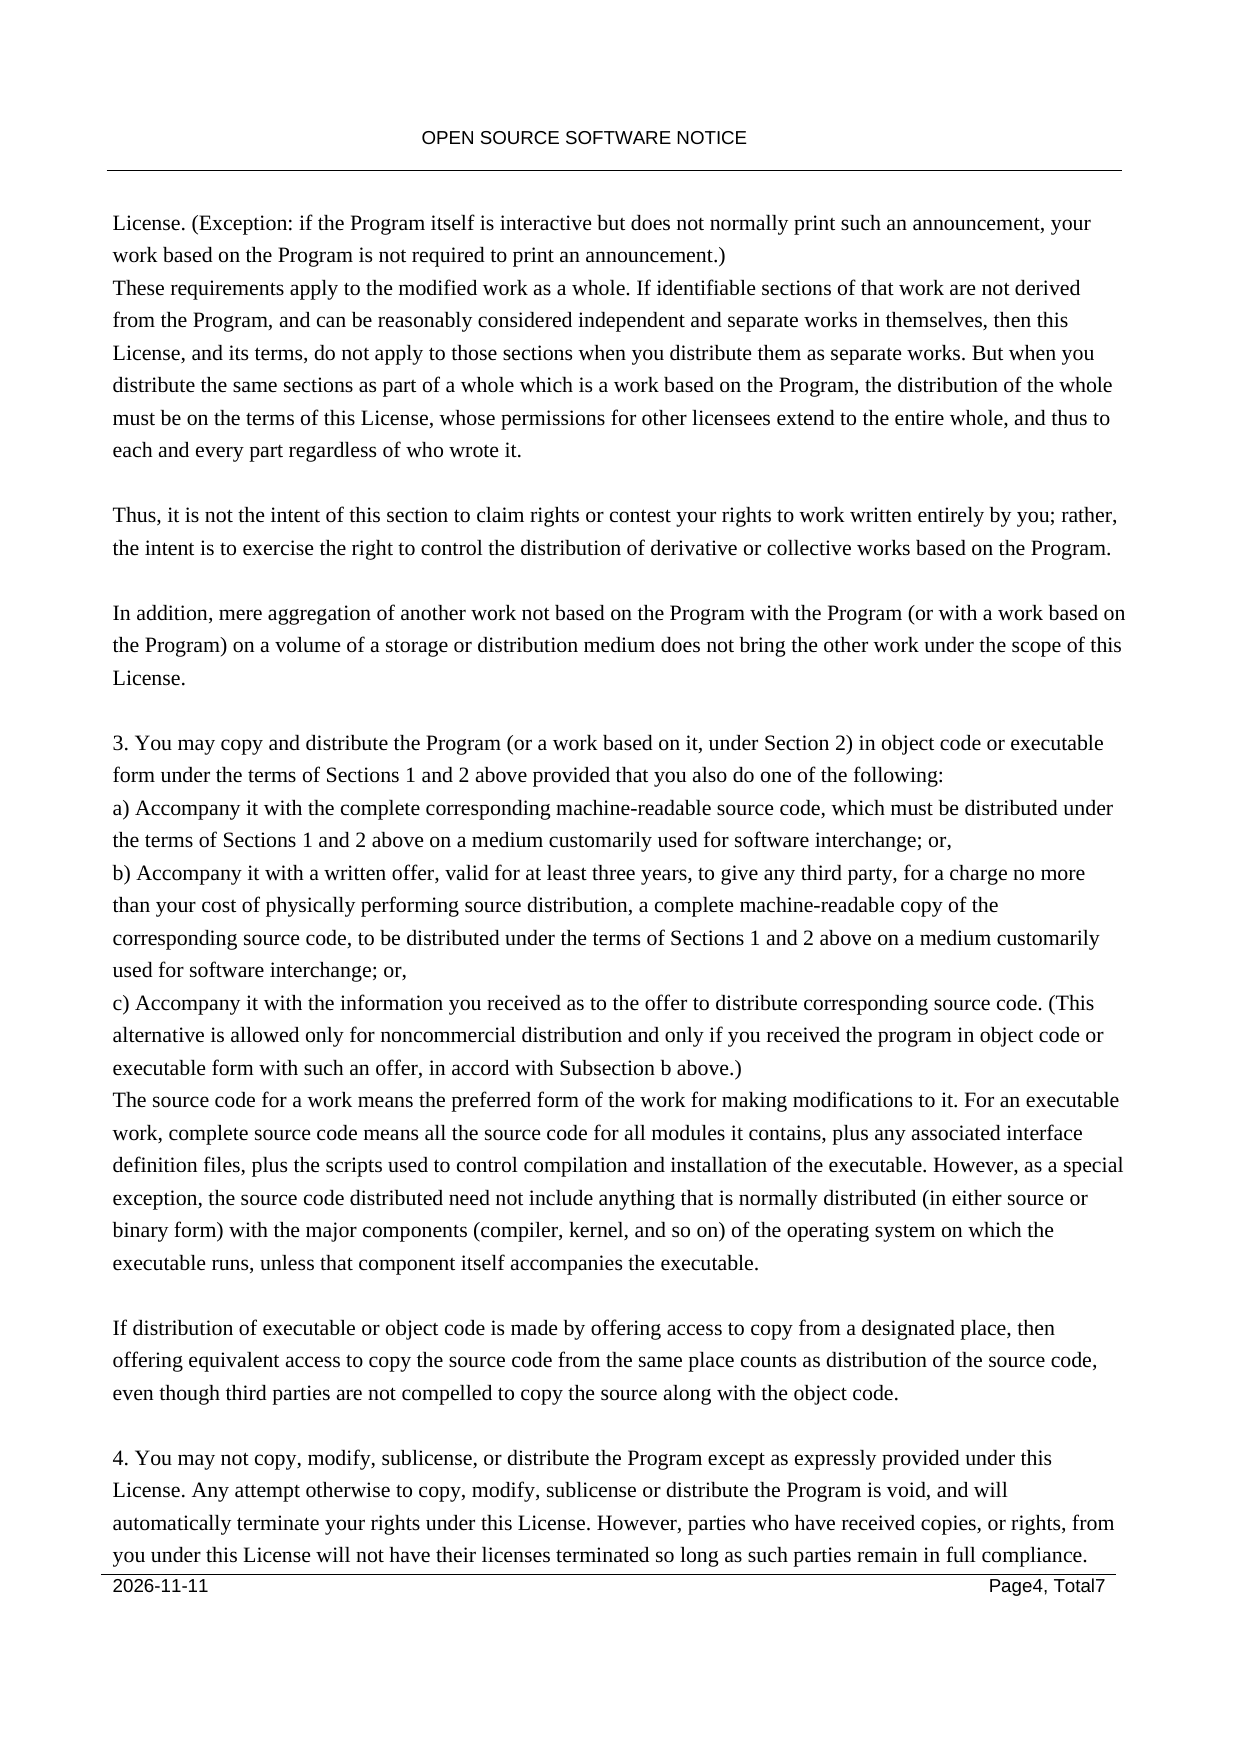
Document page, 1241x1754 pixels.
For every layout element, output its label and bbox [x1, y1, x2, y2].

text [112, 206, 1128, 1571]
